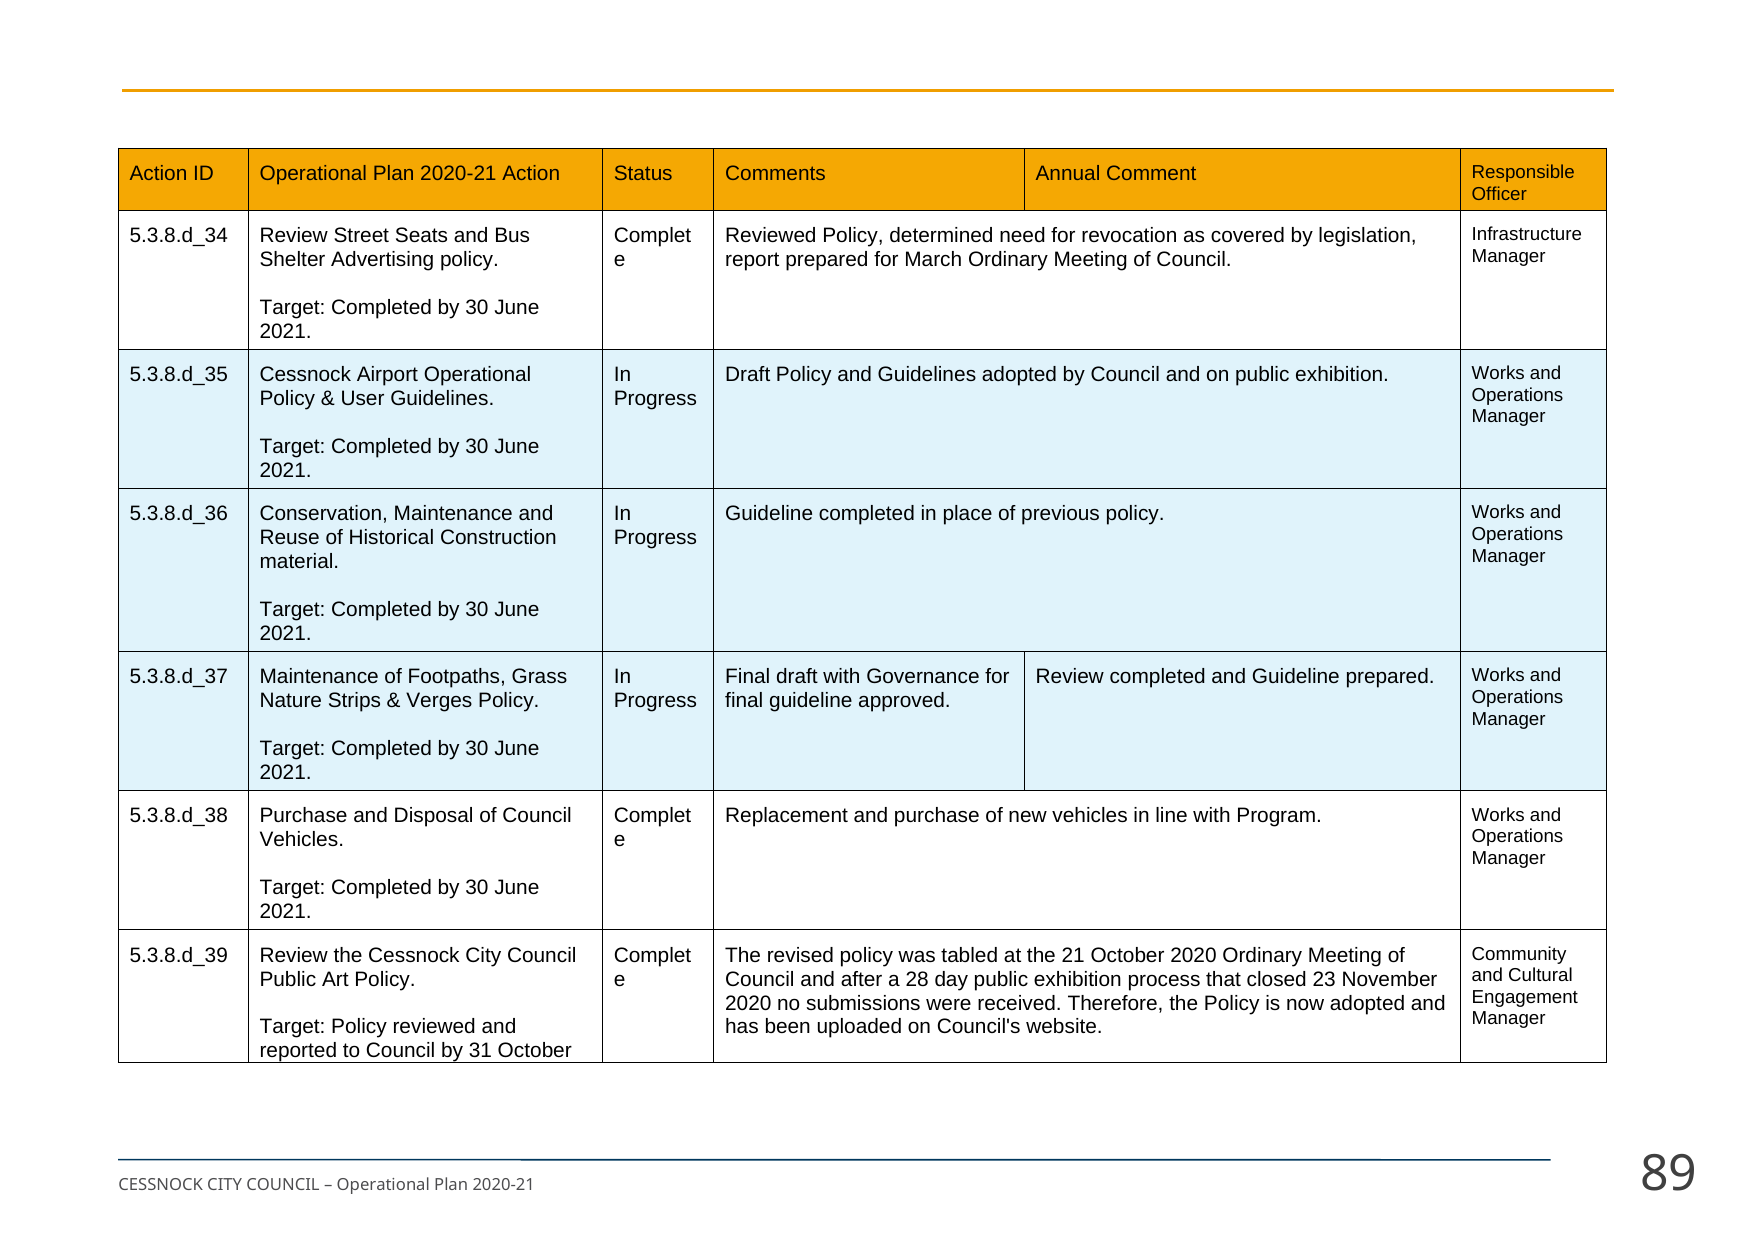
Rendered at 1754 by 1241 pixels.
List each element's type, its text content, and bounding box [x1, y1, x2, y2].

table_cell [714, 930, 1460, 1062]
table_cell Purchase and Disposal of Council Vehicles. Target: Completed by 30 June 2021. [249, 791, 602, 929]
table_cell Infrastructure Manager [1461, 211, 1606, 349]
table_cell Complete [603, 211, 713, 349]
table_cell Works and Operations Manager [1461, 489, 1606, 651]
table_cell In Progress [603, 652, 713, 790]
table_cell Cessnock Airport Operational Policy & User Guidelines. Target: Completed by 30 June 2021. [249, 350, 602, 488]
table_cell 5.3.8.d_34 [119, 211, 248, 349]
table_cell Guideline completed in place of previous policy. [714, 489, 1460, 651]
table_header Operational Plan 2020-21 Action [249, 149, 602, 210]
table_cell In Progress [603, 350, 713, 488]
table_cell Replacement and purchase of new vehicles in line with Program. [714, 791, 1460, 929]
table_cell Review Street Seats and Bus Shelter Advertising policy. Target: Completed by 30 June 2021. [249, 211, 602, 349]
table_header Status [603, 149, 713, 210]
table_cell 5.3.8.d_37 [119, 652, 248, 790]
table_cell Reviewed Policy, determined need for revocation as covered by legislation, report prepared for March Ordinary Meeting of Council. [714, 211, 1460, 349]
table_cell Final draft with Governance for final guideline approved. [714, 652, 1024, 790]
table_cell Works and Operations Manager [1461, 791, 1606, 929]
table_cell Draft Policy and Guidelines adopted by Council and on public exhibition. [714, 350, 1460, 488]
table_cell Works and Operations Manager [1461, 350, 1606, 488]
table_cell Review completed and Guideline prepared. [1025, 652, 1460, 790]
table_header Comments [714, 149, 1024, 210]
table_header Annual Comment [1025, 149, 1460, 210]
table_cell 5.3.8.d_35 [119, 350, 248, 488]
table_cell Works and Operations Manager [1461, 652, 1606, 790]
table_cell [249, 930, 602, 1062]
table_cell 5.3.8.d_38 [119, 791, 248, 929]
table_cell Maintenance of Footpaths, Grass Nature Strips & Verges Policy. Target: Completed by 30 June 2021. [249, 652, 602, 790]
table_cell In Progress [603, 489, 713, 651]
table_cell 5.3.8.d_39 [119, 930, 248, 1062]
table_cell Complete [603, 930, 713, 1062]
table_cell 5.3.8.d_36 [119, 489, 248, 651]
table_cell Conservation, Maintenance and Reuse of Historical Construction material. Target: Completed by 30 June 2021. [249, 489, 602, 651]
table_header Responsible Officer [1461, 149, 1606, 210]
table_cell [1461, 930, 1606, 1062]
table_header Action ID [119, 149, 248, 210]
table_cell Complete [603, 791, 713, 929]
